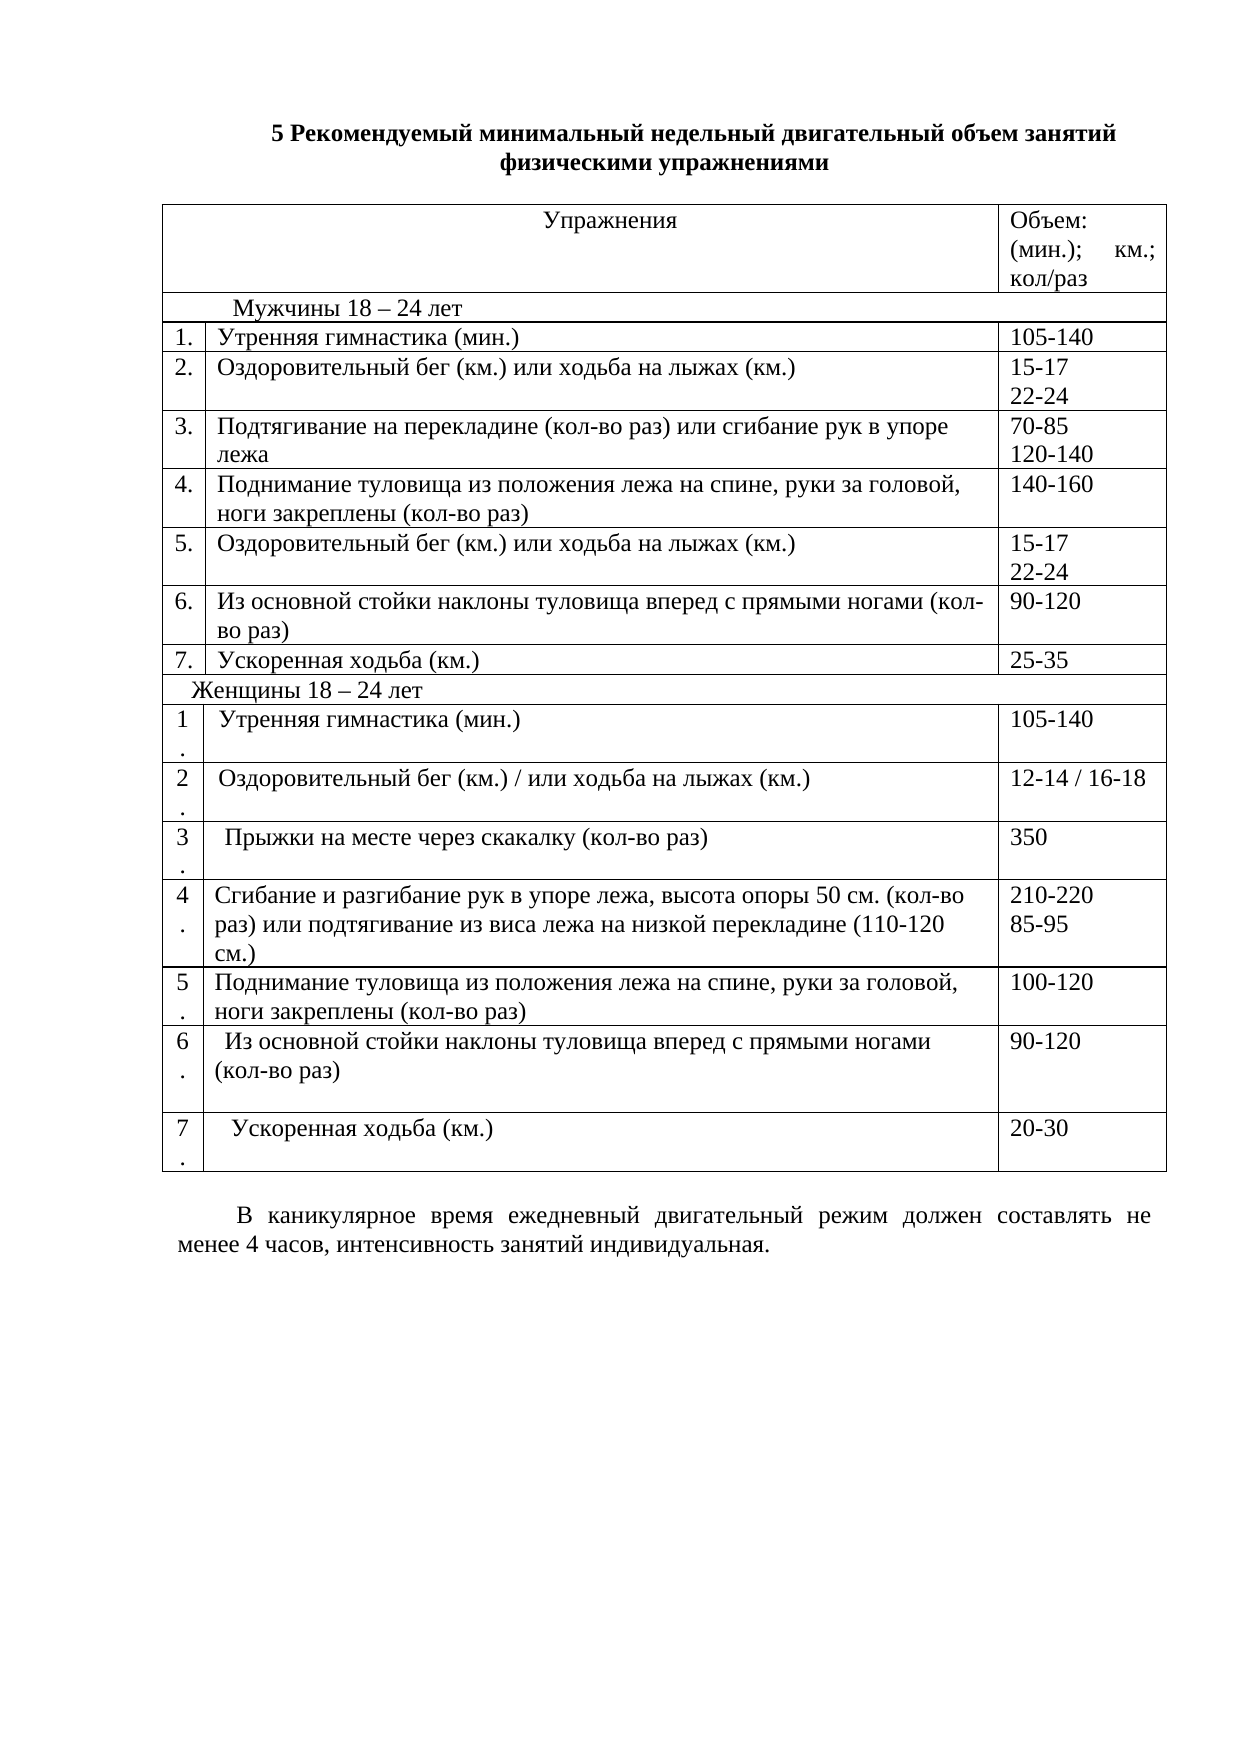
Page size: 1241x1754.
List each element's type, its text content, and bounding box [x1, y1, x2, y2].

table_cell Из основной стойки наклоны туловища вперед с прямыми ногами (кол-во раз) [204, 1026, 998, 1112]
table_cell 3. [163, 822, 203, 879]
table_cell Сгибание и разгибание рук в упоре лежа, высота опоры 50 см. (кол-во раз) или подтягивание из виса лежа на низкой перекладине (110-120 см.) [204, 880, 998, 966]
table_cell 7. [163, 645, 205, 674]
table_cell 90-120 [999, 586, 1166, 644]
table_cell 20-30 [999, 1113, 1166, 1171]
table_cell 90-120 [999, 1026, 1166, 1112]
table_cell 2. [163, 352, 205, 410]
table_cell Оздоровительный бег (км.) или ходьба на лыжах (км.) [206, 528, 998, 585]
table_cell Поднимание туловища из положения лежа на спине, руки за головой, ноги закреплены (кол-во раз) [204, 968, 998, 1025]
table_cell Ускоренная ходьба (км.) [206, 645, 998, 674]
table_cell 6. [163, 586, 205, 644]
table_cell 5. [163, 528, 205, 585]
table_cell 210-220 85-95 [999, 880, 1166, 966]
table_cell Утренняя гимнастика (мин.) [206, 323, 998, 351]
table_cell 15-17 22-24 [999, 528, 1166, 585]
text В каникулярное время ежедневный двигательный режим должен составлять не менее 4 часов, интенсивность занятий индивидуальная. [177, 1201, 1152, 1258]
table_cell 105-140 [999, 323, 1166, 351]
table_cell 25-35 [999, 645, 1166, 674]
table_cell 12-14 / 16-18 [999, 763, 1166, 821]
table_cell 100-120 [999, 968, 1166, 1025]
table_cell Из основной стойки наклоны туловища вперед с прямыми ногами (кол-во раз) [206, 586, 998, 644]
table_cell Женщины 18 – 24 лет [163, 675, 1166, 703]
table_cell 6. [163, 1026, 203, 1112]
table_header Объем: (мин.); км.; кол/раз [999, 205, 1166, 292]
table_cell Оздоровительный бег (км.) / или ходьба на лыжах (км.) [204, 763, 998, 821]
table_cell Подтягивание на перекладине (кол-во раз) или сгибание рук в упоре лежа [206, 411, 998, 468]
table_cell Поднимание туловища из положения лежа на спине, руки за головой, ноги закреплены (кол-во раз) [206, 469, 998, 527]
table_cell 350 [999, 822, 1166, 879]
table_cell Мужчины 18 – 24 лет [163, 293, 1166, 321]
table_cell 3. [163, 411, 205, 468]
table_cell Оздоровительный бег (км.) или ходьба на лыжах (км.) [206, 352, 998, 410]
table_cell Утренняя гимнастика (мин.) [204, 705, 998, 762]
table_cell 5. [163, 968, 203, 1025]
text 5 Рекомендуемый минимальный недельный двигательный объем занятий физическими упражнениями [177, 118, 1152, 176]
table_cell 4. [163, 880, 203, 966]
table_cell 140-160 [999, 469, 1166, 527]
table_cell 15-17 22-24 [999, 352, 1166, 410]
table_cell 70-85 120-140 [999, 411, 1166, 468]
table_cell 1. [163, 705, 203, 762]
table_header Упражнения [163, 205, 998, 292]
table_cell 105-140 [999, 705, 1166, 762]
table_cell 2. [163, 763, 203, 821]
table_cell 4. [163, 469, 205, 527]
table_cell Ускоренная ходьба (км.) [204, 1113, 998, 1171]
table_cell 1. [163, 323, 205, 351]
table_cell 7. [163, 1113, 203, 1171]
table_cell Прыжки на месте через скакалку (кол-во раз) [204, 822, 998, 879]
